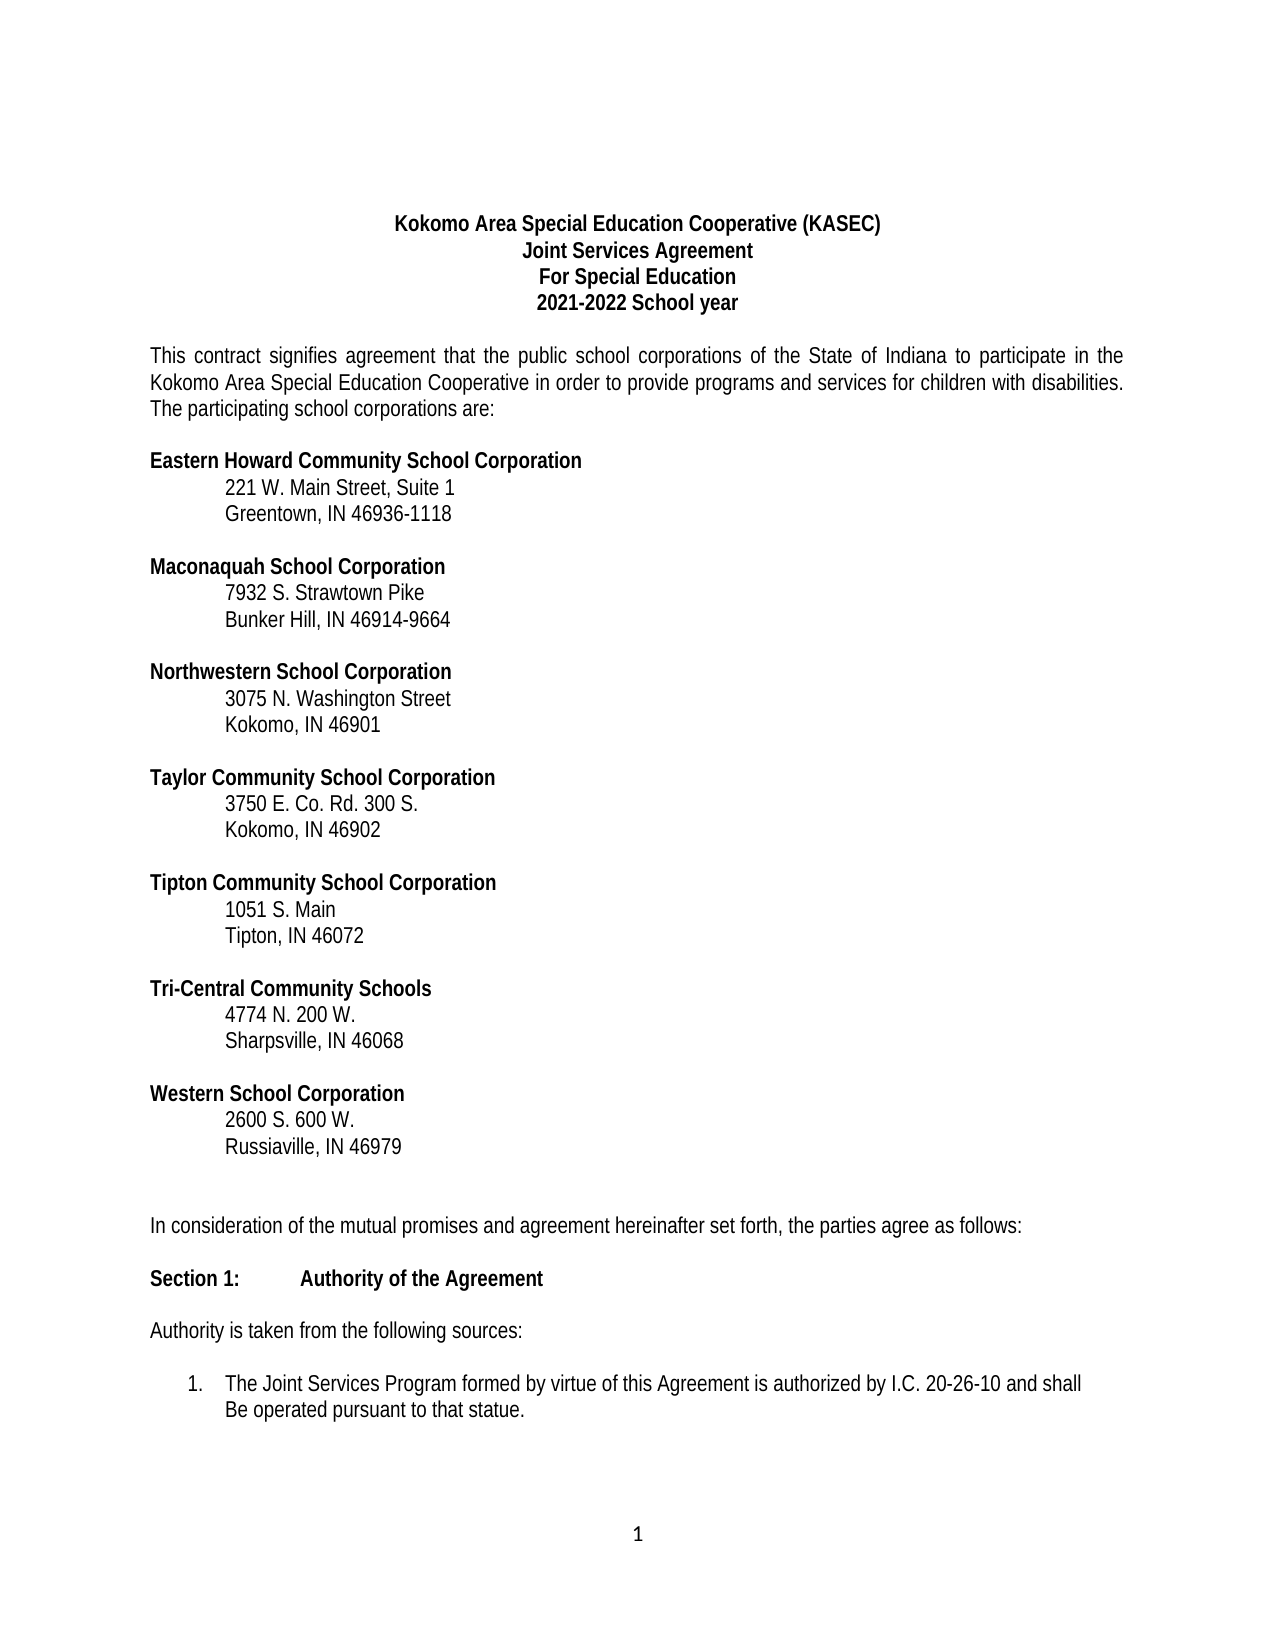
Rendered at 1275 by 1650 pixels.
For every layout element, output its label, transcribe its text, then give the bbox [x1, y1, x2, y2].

text Greentown, IN 46936-1118 [150, 500, 1125, 527]
text Maconaquah School Corporation [150, 553, 1125, 579]
text Tipton, IN 46072 [150, 922, 1125, 948]
text Taylor Community School Corporation [150, 764, 1125, 790]
text 221 W. Main Street, Suite 1 [150, 474, 1125, 500]
text 7932 S. Strawtown Pike [150, 579, 1125, 606]
text Eastern Howard Community School Corporation [150, 447, 1125, 474]
text Western School Corporation [150, 1080, 1125, 1106]
text Joint Services Agreement [150, 237, 1125, 263]
text Kokomo, IN 46901 [150, 711, 1125, 737]
text 1051 S. Main [150, 896, 1125, 922]
text Kokomo, IN 46902 [150, 816, 1125, 843]
text Be operated pursuant to that statue. [225, 1396, 1125, 1423]
text Authority is taken from the following sources: [150, 1317, 1125, 1343]
text This contract signifies agreement that the public school corporations of the State of Indiana to participate in the Kokomo Area Special Education Cooperative in order to provide programs and services for children with disabilities. The participating school corporations are: [150, 342, 1125, 421]
text Tipton Community School Corporation [150, 869, 1125, 896]
list The Joint Services Program formed by virtue of this Agreement is authorized by I.C. 20-26-10 and shall [187, 1370, 1125, 1396]
text In consideration of the mutual promises and agreement hereinafter set forth, the parties agree as follows: [150, 1212, 1125, 1238]
text 2021-2022 School year [150, 289, 1125, 316]
text 3750 E. Co. Rd. 300 S. [150, 790, 1125, 816]
text Russiaville, IN 46979 [150, 1133, 1125, 1159]
text Northwestern School Corporation [150, 658, 1125, 685]
text Section 1: Authority of the Agreement [150, 1264, 1125, 1291]
text 2600 S. 600 W. [150, 1106, 1125, 1133]
text Bunker Hill, IN 46914-9664 [150, 606, 1125, 632]
text Sharpsville, IN 46068 [150, 1027, 1125, 1054]
text Kokomo Area Special Education Cooperative (KASEC) [150, 210, 1125, 237]
text Tri-Central Community Schools [150, 974, 1125, 1001]
text 4774 N. 200 W. [150, 1001, 1125, 1027]
text 3075 N. Washington Street [150, 685, 1125, 711]
text For Special Education [150, 263, 1125, 289]
